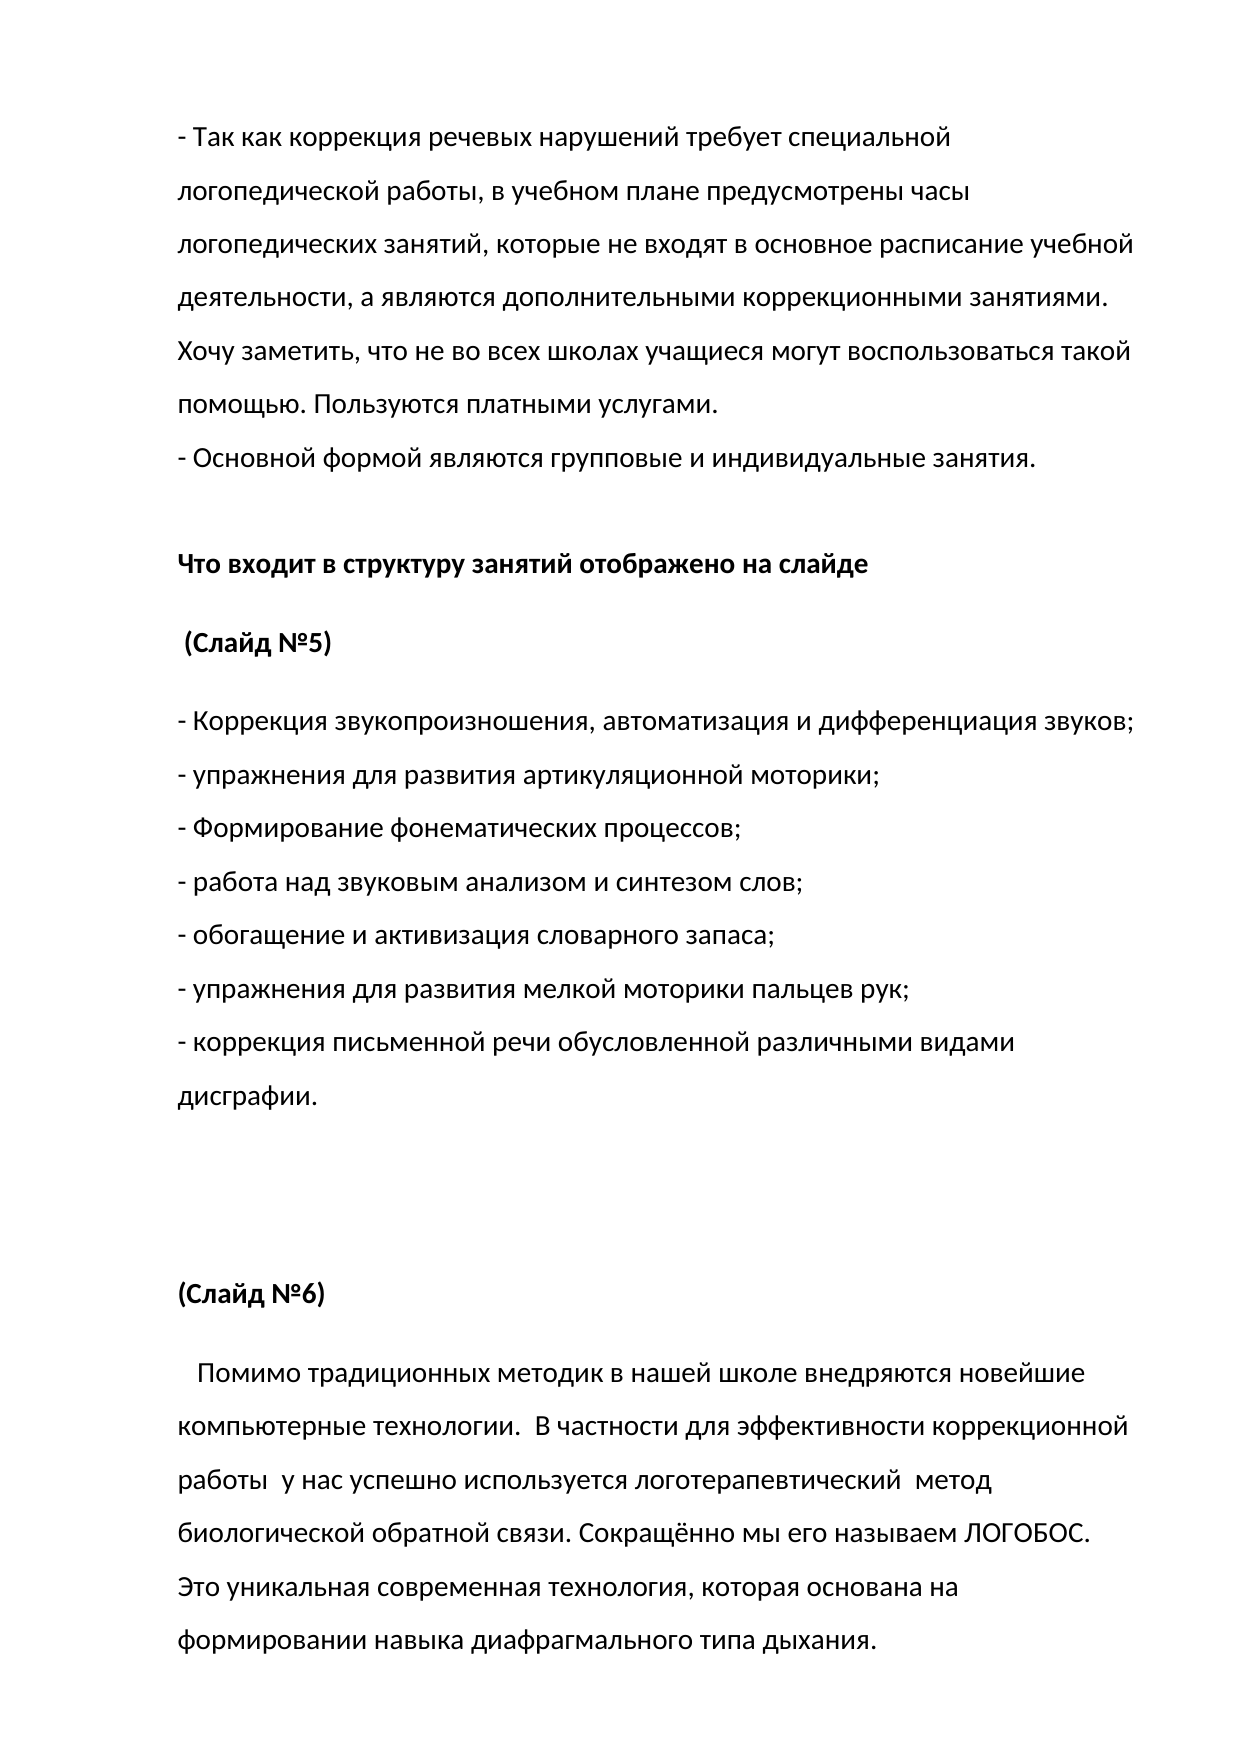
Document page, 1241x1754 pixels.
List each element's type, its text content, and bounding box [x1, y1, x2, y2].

text - коррекция письменной речи обусловленной различными видами дисграфии. [177, 1023, 1152, 1112]
text Помимо традиционных методик в нашей школе внедряются новейшие компьютерные технологии. В частности для эффективности коррекционной работы у нас успешно используется логотерапевтический метод биологической обратной связи. Сокращённо мы его называем ЛОГОБОС. [177, 1354, 1152, 1550]
text - упражнения для развития артикуляционной моторики; [177, 756, 1152, 792]
text - работа над звуковым анализом и синтезом слов; [177, 863, 1152, 898]
text Что входит в структуру занятий отображено на слайде [177, 492, 1152, 581]
text - обогащение и активизация словарного запаса; [177, 916, 1152, 952]
text - Основной формой являются групповые и индивидуальные занятия. [177, 439, 1152, 474]
text - Формирование фонематических процессов; [177, 809, 1152, 845]
text - упражнения для развития мелкой моторики пальцев рук; [177, 970, 1152, 1005]
text - Коррекция звукопроизношения, автоматизация и дифференциация звуков; [177, 702, 1152, 738]
text - Так как коррекция речевых нарушений требует специальной логопедической работы, в учебном плане предусмотрены часы логопедических занятий, которые не входят в основное расписание учебной деятельности, а являются дополнительными коррекционными занятиями. Хочу заметить, что не во всех школах учащиеся могут воспользоваться такой помощью. Пользуются платными услугами. [177, 118, 1152, 421]
text (Слайд №6) [177, 1275, 1152, 1311]
text Это уникальная современная технология, которая основана на формировании навыка диафрагмального типа дыхания. [177, 1568, 1152, 1657]
text (Слайд №5) [177, 624, 1152, 660]
